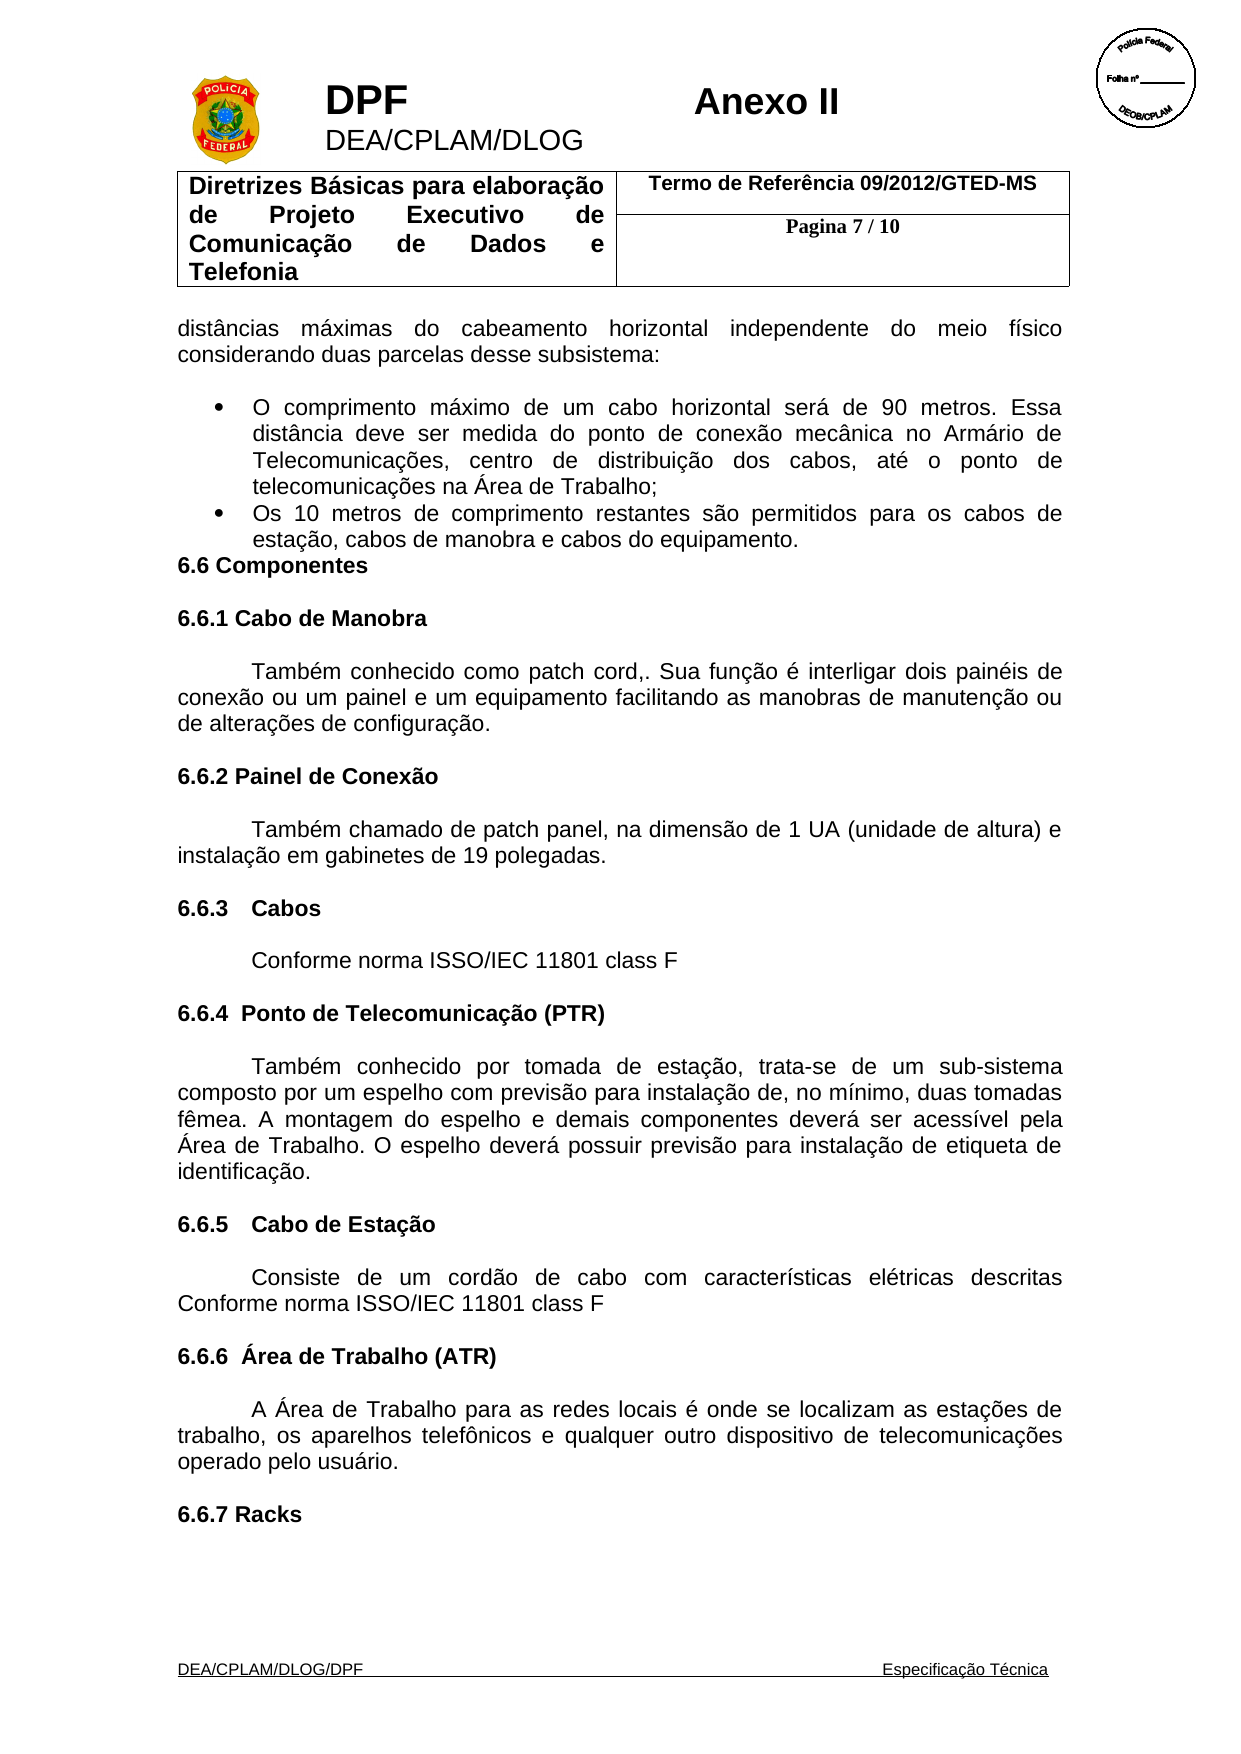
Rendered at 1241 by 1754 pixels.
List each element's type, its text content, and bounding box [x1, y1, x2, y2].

text Consiste de um cordão de cabo com características elétricas descritas Conforme norma ISSO/IEC 11801 class F [177, 1264, 1063, 1316]
text Também conhecido por tomada de estação, trata-se de um sub-sistema composto por um espelho com previsão para instalação de, no mínimo, duas tomadas fêmea. A montagem do espelho e demais componentes deverá ser acessível pela Área de Trabalho. O espelho deverá possuir previsão para instalação de etiqueta de identificação. [177, 1053, 1063, 1185]
text 6.6.2 Painel de Conexão [177, 763, 1063, 789]
picture [1077, 18, 1218, 157]
text A Área de Trabalho para as redes locais é onde se localizam as estações de trabalho, os aparelhos telefônicos e qualquer outro dispositivo de telecomunicações operado pelo usuário. [177, 1396, 1063, 1474]
text 6.6.3 Cabos [177, 895, 1063, 921]
text Também chamado de patch panel, na dimensão de 1 UA (unidade de altura) e instalação em gabinetes de 19 polegadas. [177, 816, 1063, 868]
text 6.6.1 Cabo de Manobra [177, 605, 1063, 631]
text Conforme norma ISSO/IEC 11801 class F [177, 947, 1063, 974]
text 6.6.5 Cabo de Estação [177, 1211, 1063, 1237]
list O comprimento máximo de um cabo horizontal será de 90 metros. Essa distância deve ser medida do ponto de conexão mecânica no Armário de Telecomunicações, centro de distribuição dos cabos, até o ponto de telecomunicações na Área de Trabalho; [215, 394, 1063, 499]
text 6.6.6 Área de Trabalho (ATR) [177, 1343, 1063, 1369]
list Os 10 metros de comprimento restantes são permitidos para os cabos de estação, cabos de manobra e cabos do equipamento. [215, 499, 1063, 552]
text 6.6.7 Racks [177, 1501, 1063, 1527]
text Também conhecido como patch cord,. Sua função é interligar dois painéis de conexão ou um painel e um equipamento facilitando as manobras de manutenção ou de alterações de configuração. [177, 658, 1063, 737]
text 6.6.4 Ponto de Telecomunicação (PTR) [177, 1000, 1063, 1027]
text 6.6 Componentes [177, 552, 1063, 578]
